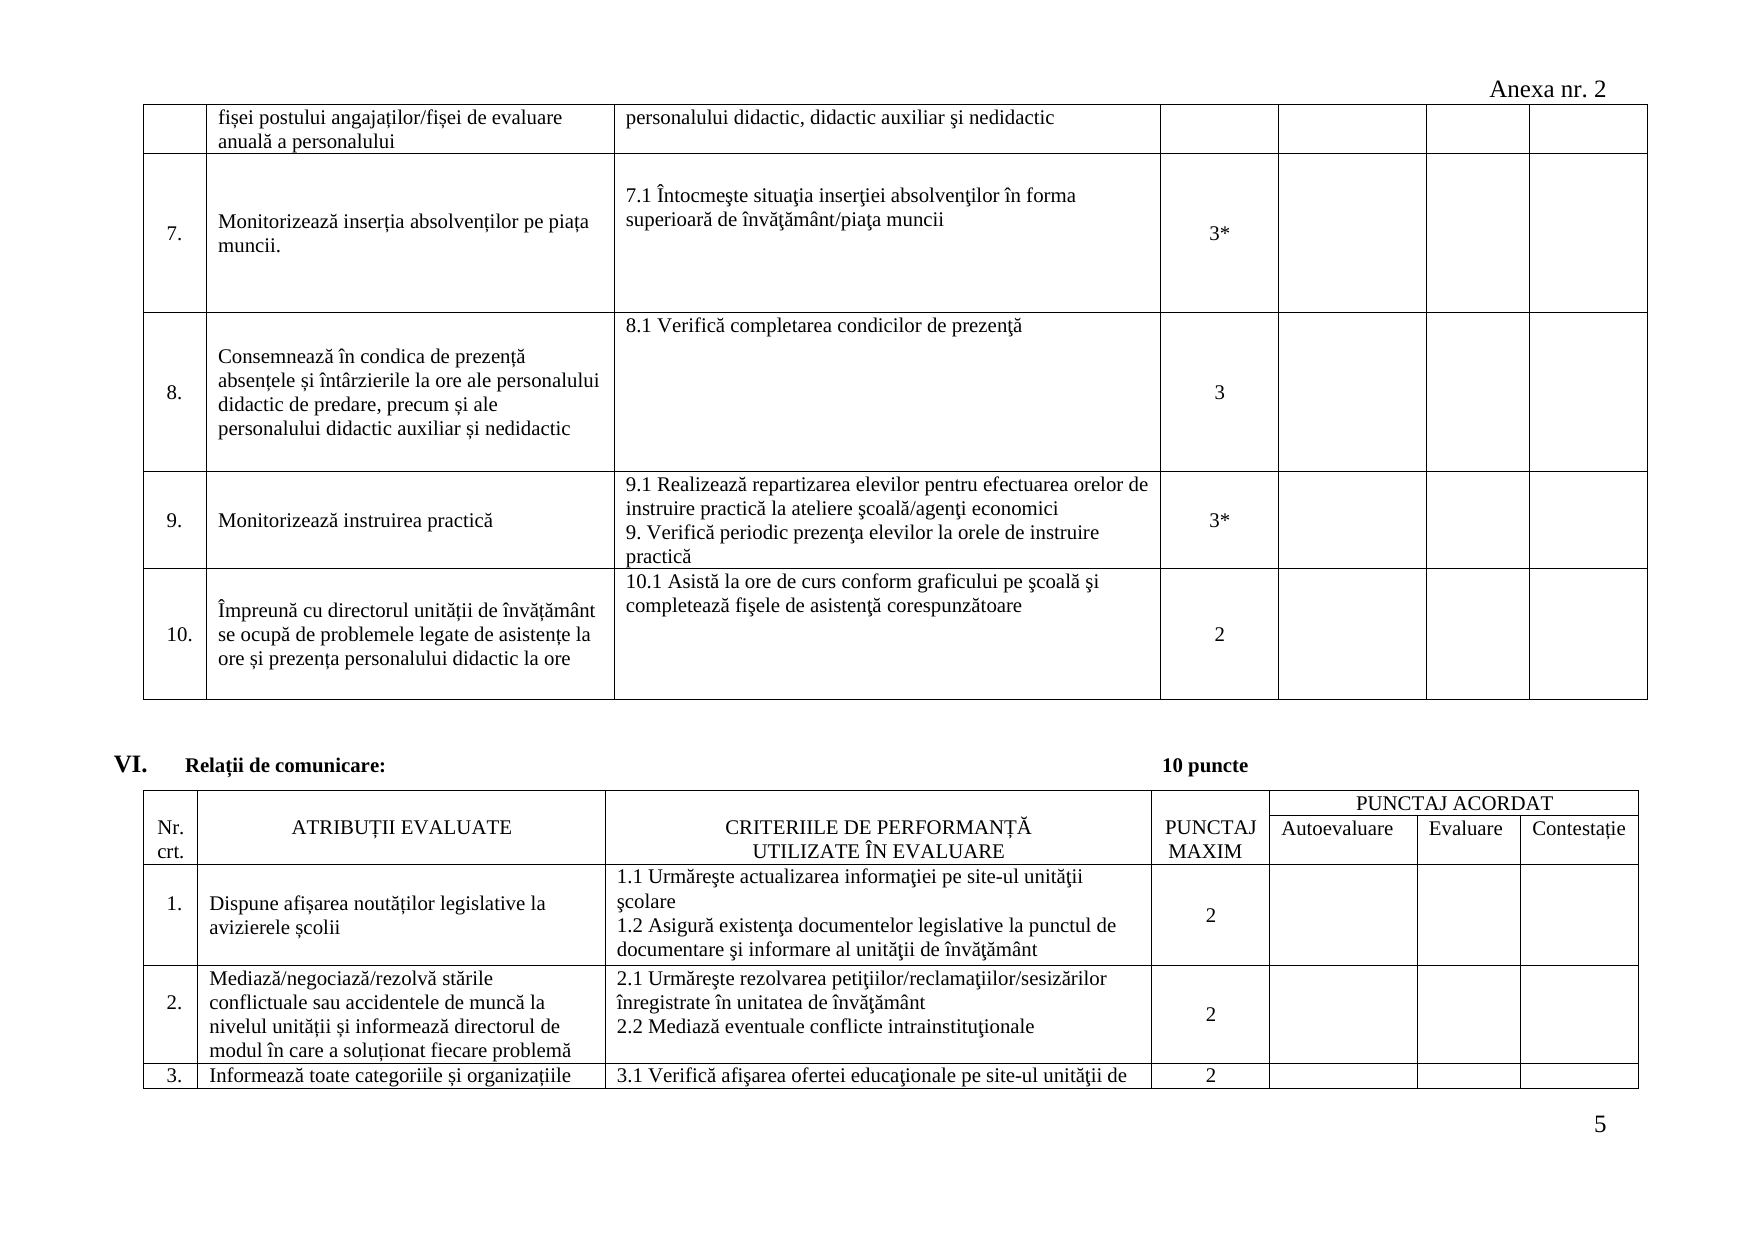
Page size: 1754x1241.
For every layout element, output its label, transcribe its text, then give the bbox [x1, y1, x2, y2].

table_cell [144, 966, 197, 1062]
table_cell [1530, 569, 1647, 699]
table_cell [1530, 472, 1647, 568]
table_cell [1427, 154, 1529, 312]
table_cell [1521, 865, 1638, 965]
table_cell 2 [1152, 966, 1269, 1062]
table_cell 9.1 Realizează repartizarea elevilor pentru efectuarea orelor de instruire practică la ateliere şcoală/agenţi economici 9. Verifică periodic prezenţa elevilor la orele de instruire practică [615, 472, 1160, 568]
table_header ATRIBUȚII EVALUATE [198, 791, 605, 863]
table_cell [1279, 154, 1426, 312]
table_cell 3* [1161, 472, 1278, 568]
table_cell 1.1 Urmăreşte actualizarea informaţiei pe site-ul unităţii şcolare 1.2 Asigură existenţa documentelor legislative la punctul de documentare şi informare al unităţii de învăţământ [606, 865, 1151, 965]
table_cell Mediază/negociază/rezolvă stările conflictuale sau accidentele de muncă la nivelul unității și informează directorul de modul în care a soluționat fiecare problemă [198, 966, 605, 1062]
table_header PUNCTAJ MAXIM [1152, 791, 1269, 863]
table_cell [144, 1064, 197, 1087]
table_cell 9. [144, 472, 206, 568]
table_cell [1427, 472, 1529, 568]
table_cell 6. [144, 105, 206, 153]
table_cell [615, 105, 1160, 153]
table_cell Monitorizează inserția absolvenților pe piața muncii. [207, 154, 614, 312]
table_cell Autoevaluare [1270, 816, 1417, 863]
table_cell 2 [1161, 569, 1278, 699]
table_cell 10. [144, 569, 206, 699]
table_cell [1279, 569, 1426, 699]
table_cell [1279, 105, 1426, 153]
table_cell Dispune afișarea noutăților legislative la avizierele școlii [198, 865, 605, 965]
table_cell [1279, 472, 1426, 568]
table_cell Împreună cu directorul unității de învățământ se ocupă de problemele legate de asistențe la ore și prezența personalului didactic la ore [207, 569, 614, 699]
table_header Nr. crt. [144, 791, 197, 863]
table_cell 2 [1161, 105, 1278, 153]
table_cell 7. [144, 154, 206, 312]
table_cell [1427, 313, 1529, 471]
table_cell [1270, 1064, 1417, 1087]
table_cell [1270, 865, 1417, 965]
table_header PUNCTAJ ACORDAT [1270, 791, 1638, 815]
table_cell 10.1 Asistă la ore de curs conform graficului pe şcoală şi completează fişele de asistenţă corespunzătoare [615, 569, 1160, 699]
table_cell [207, 105, 614, 153]
table_cell 7.1 Întocmeşte situaţia inserţiei absolvenţilor în forma superioară de învăţământ/piaţa muncii [615, 154, 1160, 312]
table_cell 8. [144, 313, 206, 471]
table_cell [1521, 1064, 1638, 1087]
table_header CRITERIILE DE PERFORMANȚĂ UTILIZATE ÎN EVALUARE [606, 791, 1151, 863]
table_cell Monitorizează instruirea practică [207, 472, 614, 568]
table_cell Contestație [1521, 816, 1638, 863]
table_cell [198, 1064, 605, 1087]
table_cell [1418, 865, 1520, 965]
table_cell [144, 865, 197, 965]
table_cell 3 [1161, 313, 1278, 471]
table_cell [1270, 966, 1417, 1062]
table_cell 2 [1152, 865, 1269, 965]
table_cell [1279, 313, 1426, 471]
table_cell 8.1 Verifică completarea condicilor de prezenţă [615, 313, 1160, 471]
table_cell Evaluare [1418, 816, 1520, 863]
table_cell [1521, 966, 1638, 1062]
table_cell [1530, 313, 1647, 471]
table_cell 2.1 Urmăreşte rezolvarea petiţiilor/reclamaţiilor/sesizărilor înregistrate în unitatea de învăţământ 2.2 Mediază eventuale conflicte intrainstituţionale [606, 966, 1151, 1062]
table_cell [1427, 105, 1529, 153]
table_cell [1530, 105, 1647, 153]
table_cell [1427, 569, 1529, 699]
table_cell 2 [1152, 1064, 1269, 1087]
table_cell Consemnează în condica de prezență absențele și întârzierile la ore ale personalului didactic de predare, precum și ale personalului didactic auxiliar și nedidactic [207, 313, 614, 471]
table_cell [1418, 1064, 1520, 1087]
table_cell [1530, 154, 1647, 312]
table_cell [606, 1064, 1151, 1087]
table_cell 3* [1161, 154, 1278, 312]
list Relații de comunicare: 10 puncte [148, 749, 1606, 778]
table_cell [1418, 966, 1520, 1062]
